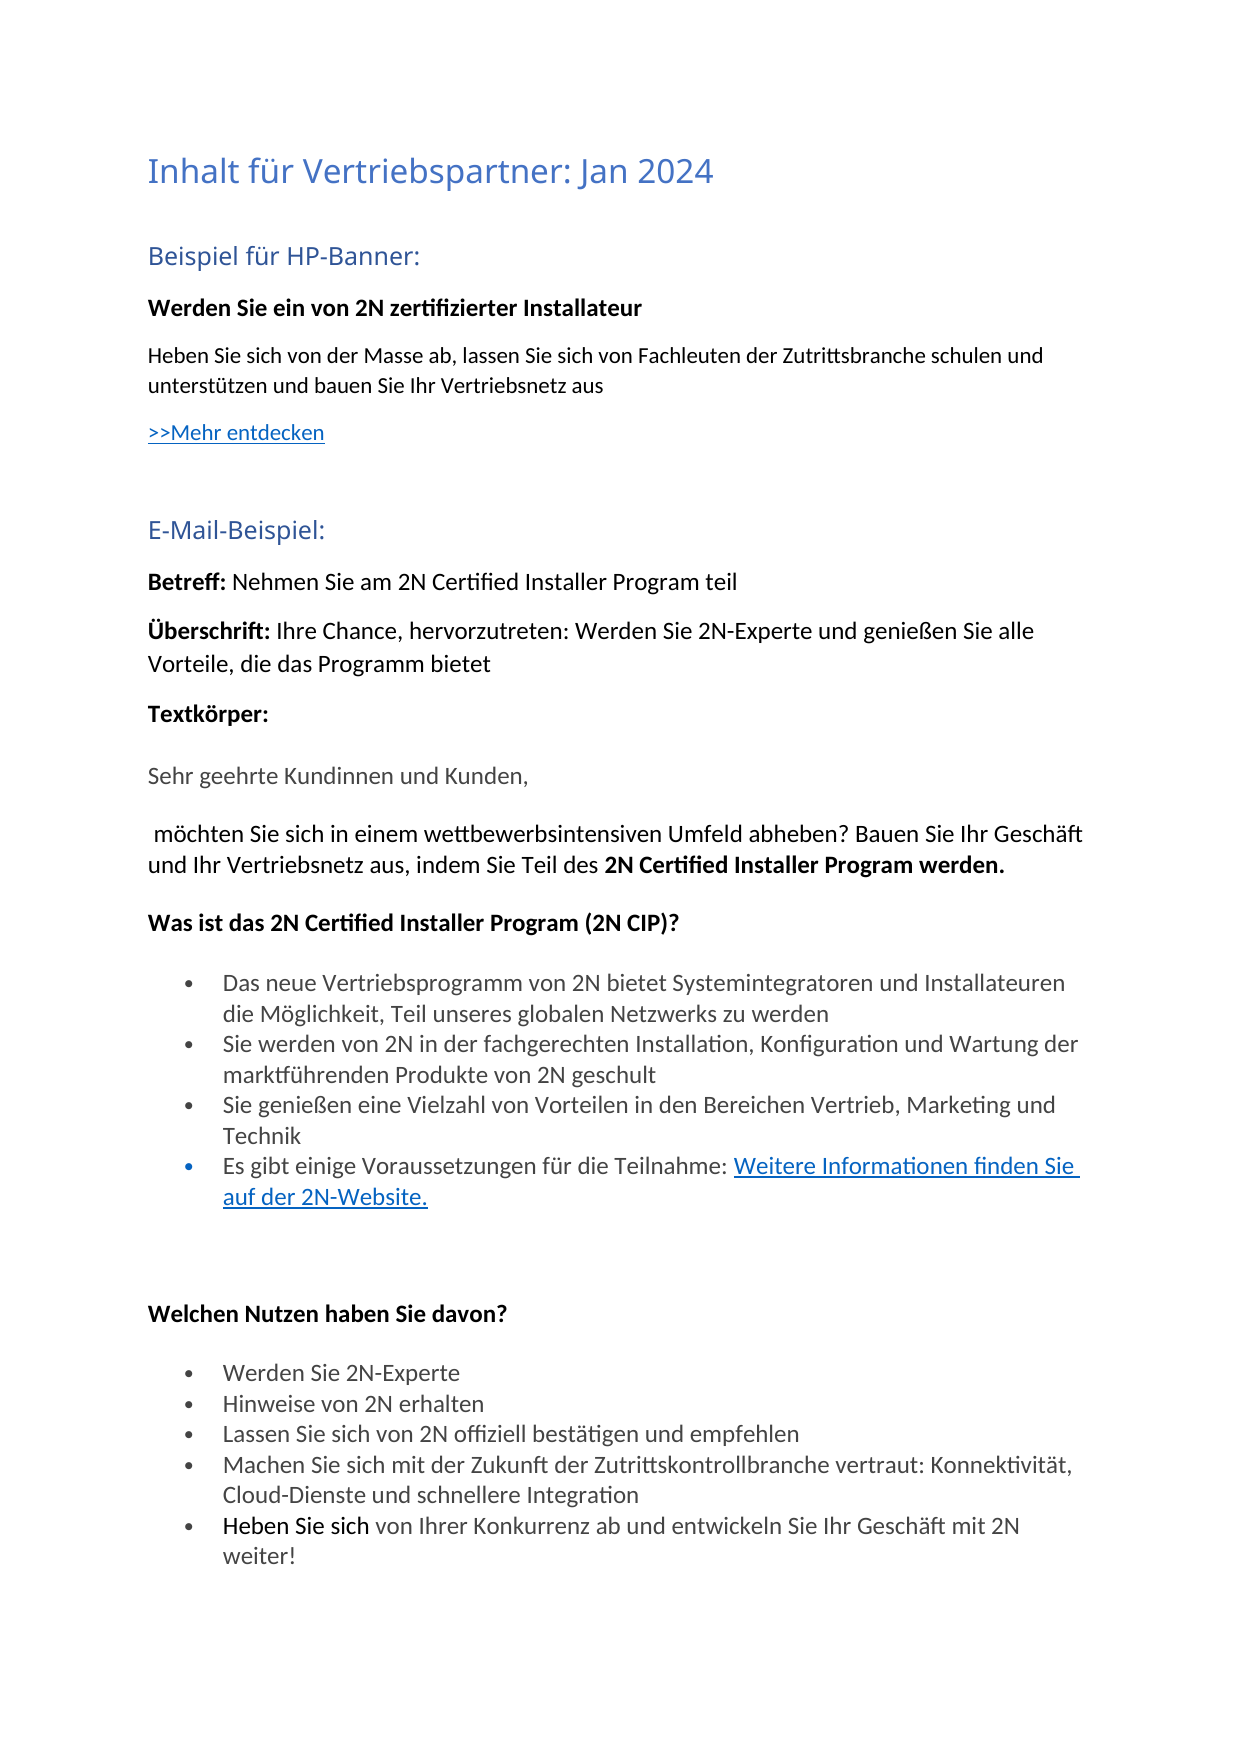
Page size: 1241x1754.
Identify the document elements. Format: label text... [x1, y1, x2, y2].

text Betreff: Nehmen Sie am 2N Certified Installer Program teil [148, 566, 1093, 596]
list Sie werden von 2N in der fachgerechten Installation, Konfiguration und Wartung der marktführenden Produkte von 2N geschult [185, 1028, 1093, 1089]
text >>Mehr entdecken [148, 418, 1093, 447]
list Heben Sie sich von Ihrer Konkurrenz ab und entwickeln Sie Ihr Geschäft mit 2N weiter! [185, 1510, 1093, 1571]
text Werden Sie ein von 2N zertifizierter Installateur [148, 292, 1093, 322]
list Werden Sie 2N-Experte [185, 1357, 1093, 1388]
list Es gibt einige Voraussetzungen für die Teilnahme: Weitere Informationen finden Sie auf der 2N-Website. [185, 1150, 1093, 1211]
text E-Mail-Beispiel: [148, 512, 1093, 546]
text Inhalt für Vertriebspartner: Jan 2024 [148, 148, 1093, 193]
list Lassen Sie sich von 2N offiziell bestätigen und empfehlen [185, 1418, 1093, 1449]
list Hinweise von 2N erhalten [185, 1388, 1093, 1418]
text Beispiel für HP-Banner: [148, 238, 1093, 272]
text Überschrift: Ihre Chance, hervorzutreten: Werden Sie 2N-Experte und genießen Sie alle Vorteile, die das Programm bietet [148, 615, 1093, 679]
list Machen Sie sich mit der Zukunft der Zutrittskontrollbranche vertraut: Konnektivität, Cloud-Dienste und schnellere Integration [185, 1449, 1093, 1510]
list Das neue Vertriebsprogramm von 2N bietet Systemintegratoren und Installateuren die Möglichkeit, Teil unseres globalen Netzwerks zu werden [185, 967, 1093, 1028]
text Sehr geehrte Kundinnen und Kunden, möchten Sie sich in einem wettbewerbsintensiven Umfeld abheben? Bauen Sie Ihr Geschäft und Ihr Vertriebsnetz aus, indem Sie Teil des 2N Certified Installer Program werden. Was ist das 2N Certified Installer Program (2N CIP)? [148, 760, 1093, 938]
text Textkörper: [148, 698, 1093, 728]
list Sie genießen eine Vielzahl von Vorteilen in den Bereichen Vertrieb, Marketing und Technik [185, 1089, 1093, 1150]
text Welchen Nutzen haben Sie davon? [148, 1298, 1093, 1328]
text Heben Sie sich von der Masse ab, lassen Sie sich von Fachleuten der Zutrittsbranche schulen und unterstützen und bauen Sie Ihr Vertriebsnetz aus [148, 341, 1093, 400]
